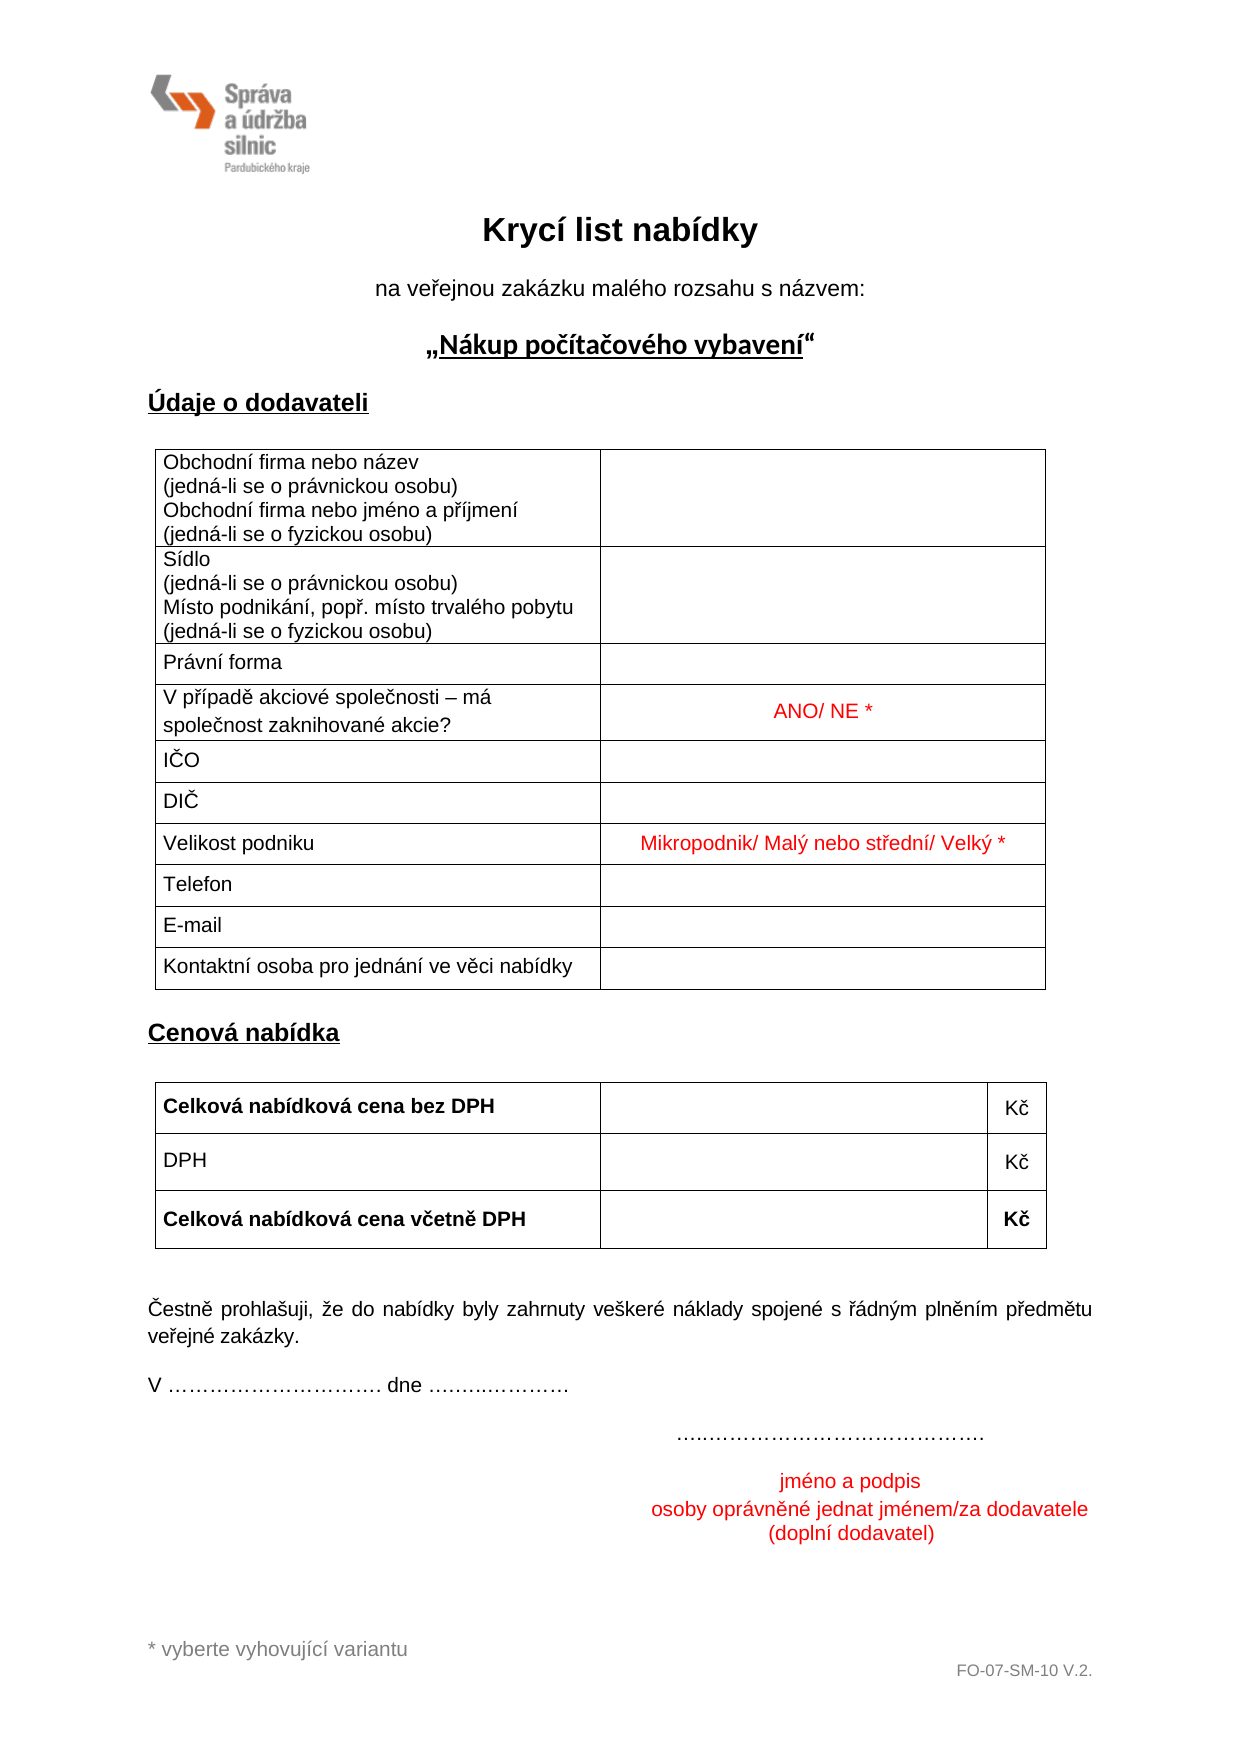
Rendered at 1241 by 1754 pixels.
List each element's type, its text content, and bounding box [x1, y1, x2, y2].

table_cell Celková nabídková cena včetně DPH [156, 1191, 600, 1247]
table_cell ANO/ NE * [601, 685, 1045, 740]
text jméno a podpis [590, 1469, 1092, 1493]
text V …………………………. dne ….…..………… [148, 1373, 1092, 1397]
text na veřejnou zakázku malého rozsahu s názvem: [148, 275, 1092, 302]
text Čestně prohlašuji, že do nabídky byly zahrnuty veškeré náklady spojené s řádným plněním předmětu veřejné zakázky. [148, 1297, 1092, 1348]
table_cell Kč [988, 1191, 1046, 1247]
table_cell IČO [156, 741, 600, 782]
table_cell Sídlo (jedná-li se o právnickou osobu) Místo podnikání, popř. místo trvalého pobytu (jedná-li se o fyzickou osobu) [156, 547, 600, 643]
picture [147, 73, 314, 177]
table_header Kč [988, 1083, 1046, 1133]
text Krycí list nabídky [148, 210, 1092, 249]
table_header [601, 1083, 987, 1133]
table_cell [601, 741, 1045, 782]
table_cell Kontaktní osoba pro jednání ve věci nabídky [156, 948, 600, 988]
table_cell [601, 907, 1045, 947]
table_cell Kč [988, 1134, 1046, 1190]
table_cell E-mail [156, 907, 600, 947]
table_cell V případě akciové společnosti – má společnost zaknihované akcie? [156, 685, 600, 740]
table_cell Velikost podniku [156, 824, 600, 864]
table_cell [601, 547, 1045, 643]
table_cell [601, 1191, 987, 1247]
table_header [601, 450, 1045, 546]
subtitle Cenová nabídka [148, 1018, 1092, 1047]
table_cell [601, 865, 1045, 906]
table_cell Telefon [156, 865, 600, 906]
table_header Celková nabídková cena bez DPH [156, 1083, 600, 1133]
text (doplní dodavatel) [590, 1521, 1092, 1545]
table_cell [601, 948, 1045, 988]
table_cell Právní forma [156, 644, 600, 684]
text „Nákup počítačového vybavení“ [148, 326, 1092, 362]
table_header Obchodní firma nebo název (jedná-li se o právnickou osobu) Obchodní firma nebo jméno a příjmení (jedná-li se o fyzickou osobu) [156, 450, 600, 546]
table_cell DPH [156, 1134, 600, 1190]
text …..…………………………………. [664, 1421, 1092, 1445]
table_cell DIČ [156, 783, 600, 823]
subtitle Údaje o dodavateli [148, 388, 1092, 417]
table_cell [601, 1134, 987, 1190]
text osoby oprávněné jednat jménem/za dodavatele [148, 1497, 1092, 1521]
table_cell [601, 644, 1045, 684]
table_cell Mikropodnik/ Malý nebo střední/ Velký * [601, 824, 1045, 864]
table_cell [601, 783, 1045, 823]
